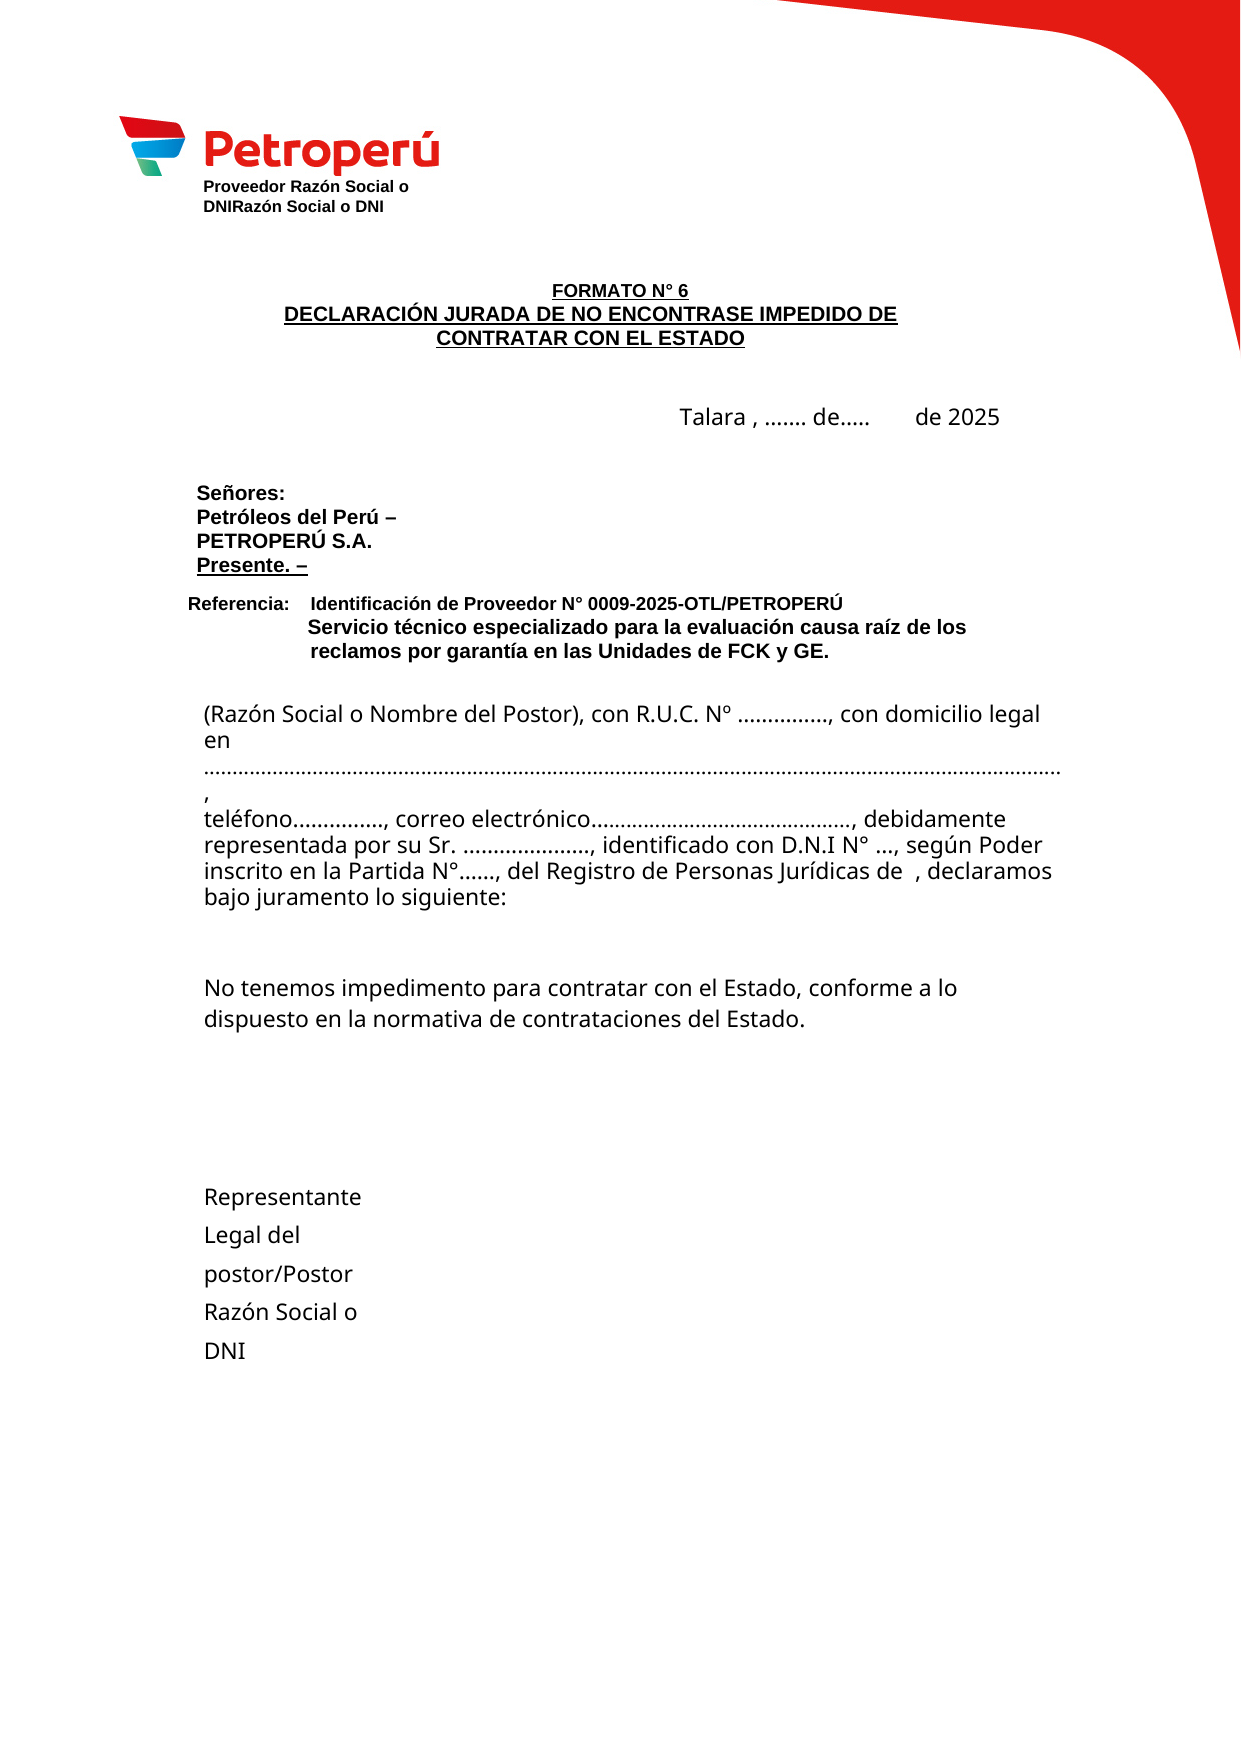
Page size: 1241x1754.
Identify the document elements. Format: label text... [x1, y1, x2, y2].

text teléfono..............., correo electrónico… , debidamente representada por su Sr. …………………, identificado con D.N.I N° …, según Poder inscrito en la Partida N°……, del Registro de Personas Jurídicas de , declaramos bajo juramento lo siguiente: [203, 806, 1063, 911]
text No tenemos impedimento para contratar con el Estado, conforme a lo dispuesto en la normativa de contrataciones del Estado. [203, 972, 970, 1034]
picture [1, 0, 1241, 369]
text Señores: [196, 481, 1063, 504]
text (Razón Social o Nombre del Postor), con R.U.C. Nº ……………, con domicilio legal en , [203, 701, 1063, 806]
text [203, 177, 426, 216]
text Talara , ……. de….. de 2025 [620, 401, 1063, 432]
text DECLARACIÓN JURADA DE NO ENCONTRASE IMPEDIDO DE CONTRATAR CON EL ESTADO [238, 302, 943, 350]
text Servicio técnico especializado para la evaluación causa raíz de los reclamos por garantía en las Unidades de FCK y GE. [177, 615, 1063, 663]
text Referencia: Identificación de Proveedor N° 0009-2025-OTL/PETROPERÚ [177, 593, 1063, 615]
text Petróleos del Perú – PETROPERÚ S.A. Presente. – [196, 505, 404, 577]
text FORMATO N° 6 [177, 280, 1063, 302]
text Representante Legal del postor/Postor Razón Social o DNI [203, 1181, 383, 1366]
